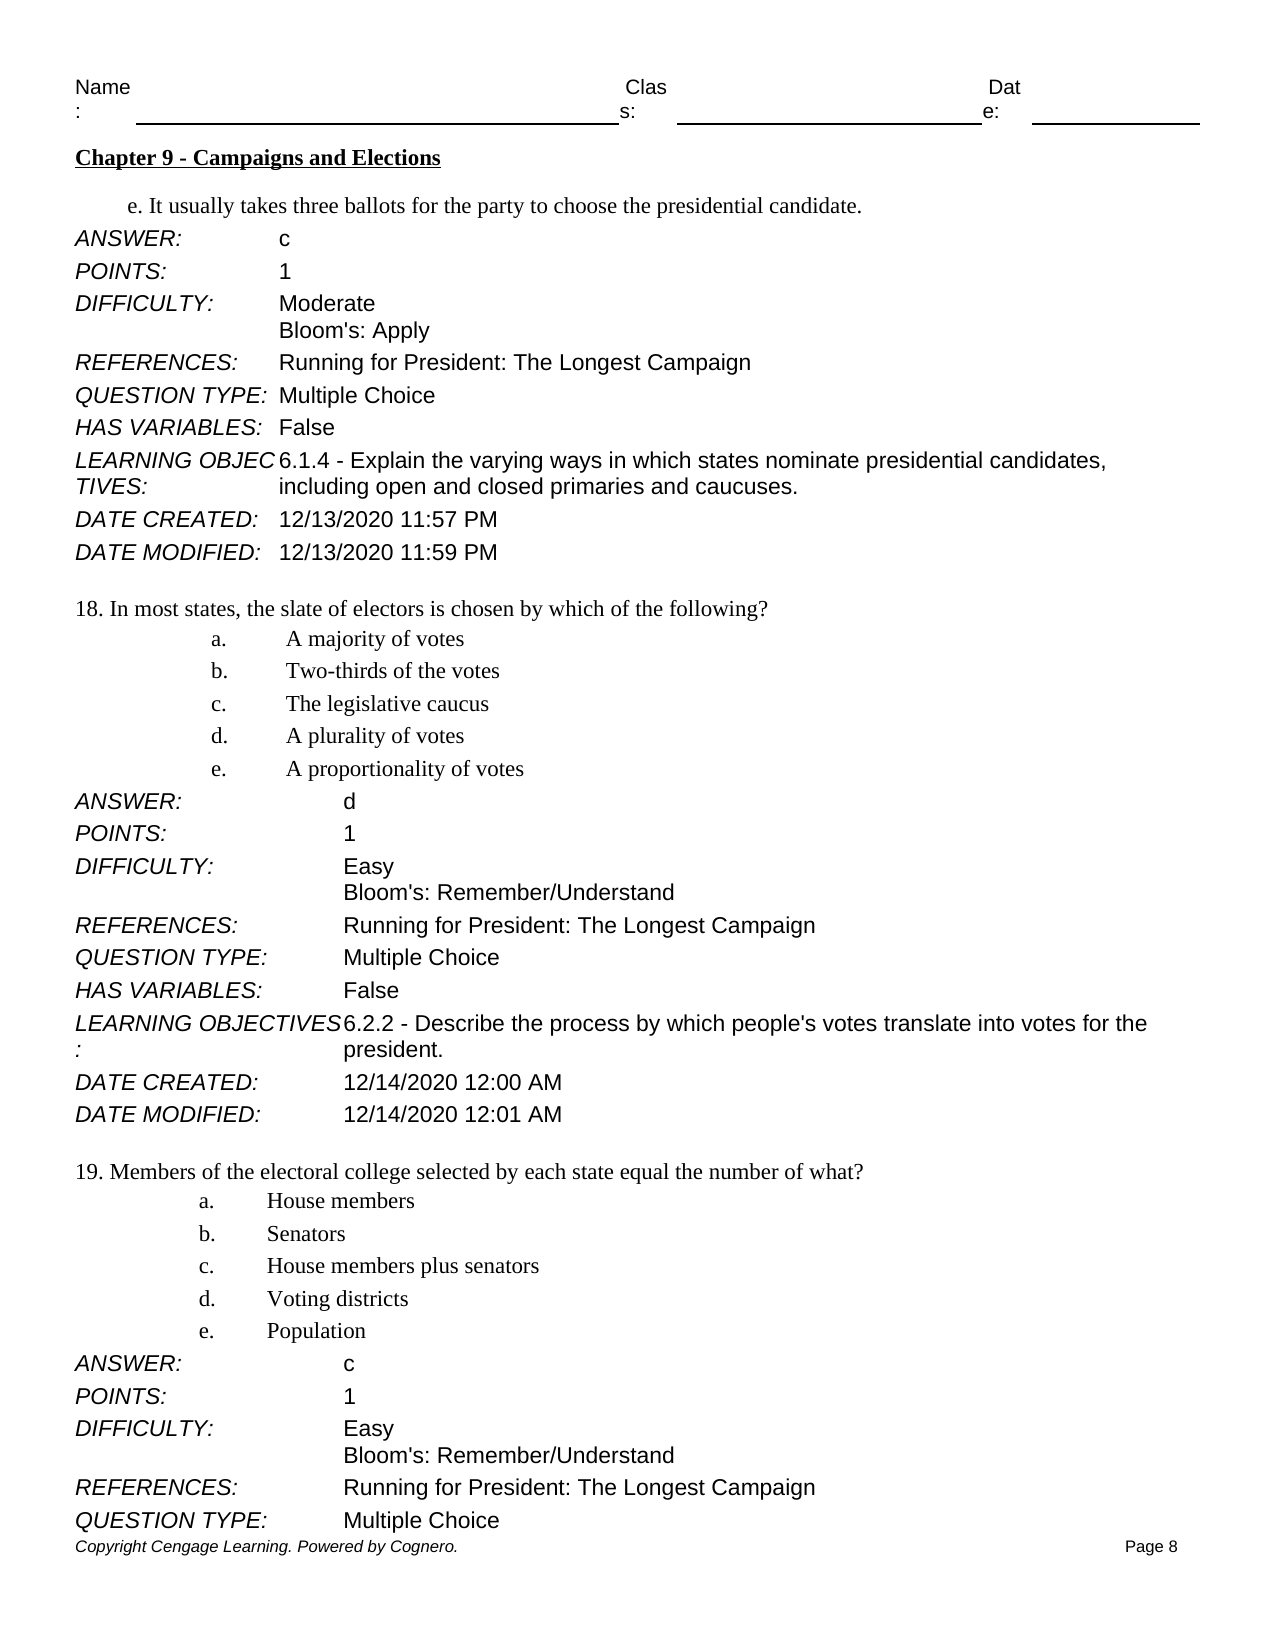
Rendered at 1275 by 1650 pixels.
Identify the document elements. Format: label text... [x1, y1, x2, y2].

table_header 18. In most states, the slate of electors is chosen by which of the following? [75, 595, 1200, 1131]
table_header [75, 189, 1200, 568]
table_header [75, 1158, 1200, 1536]
